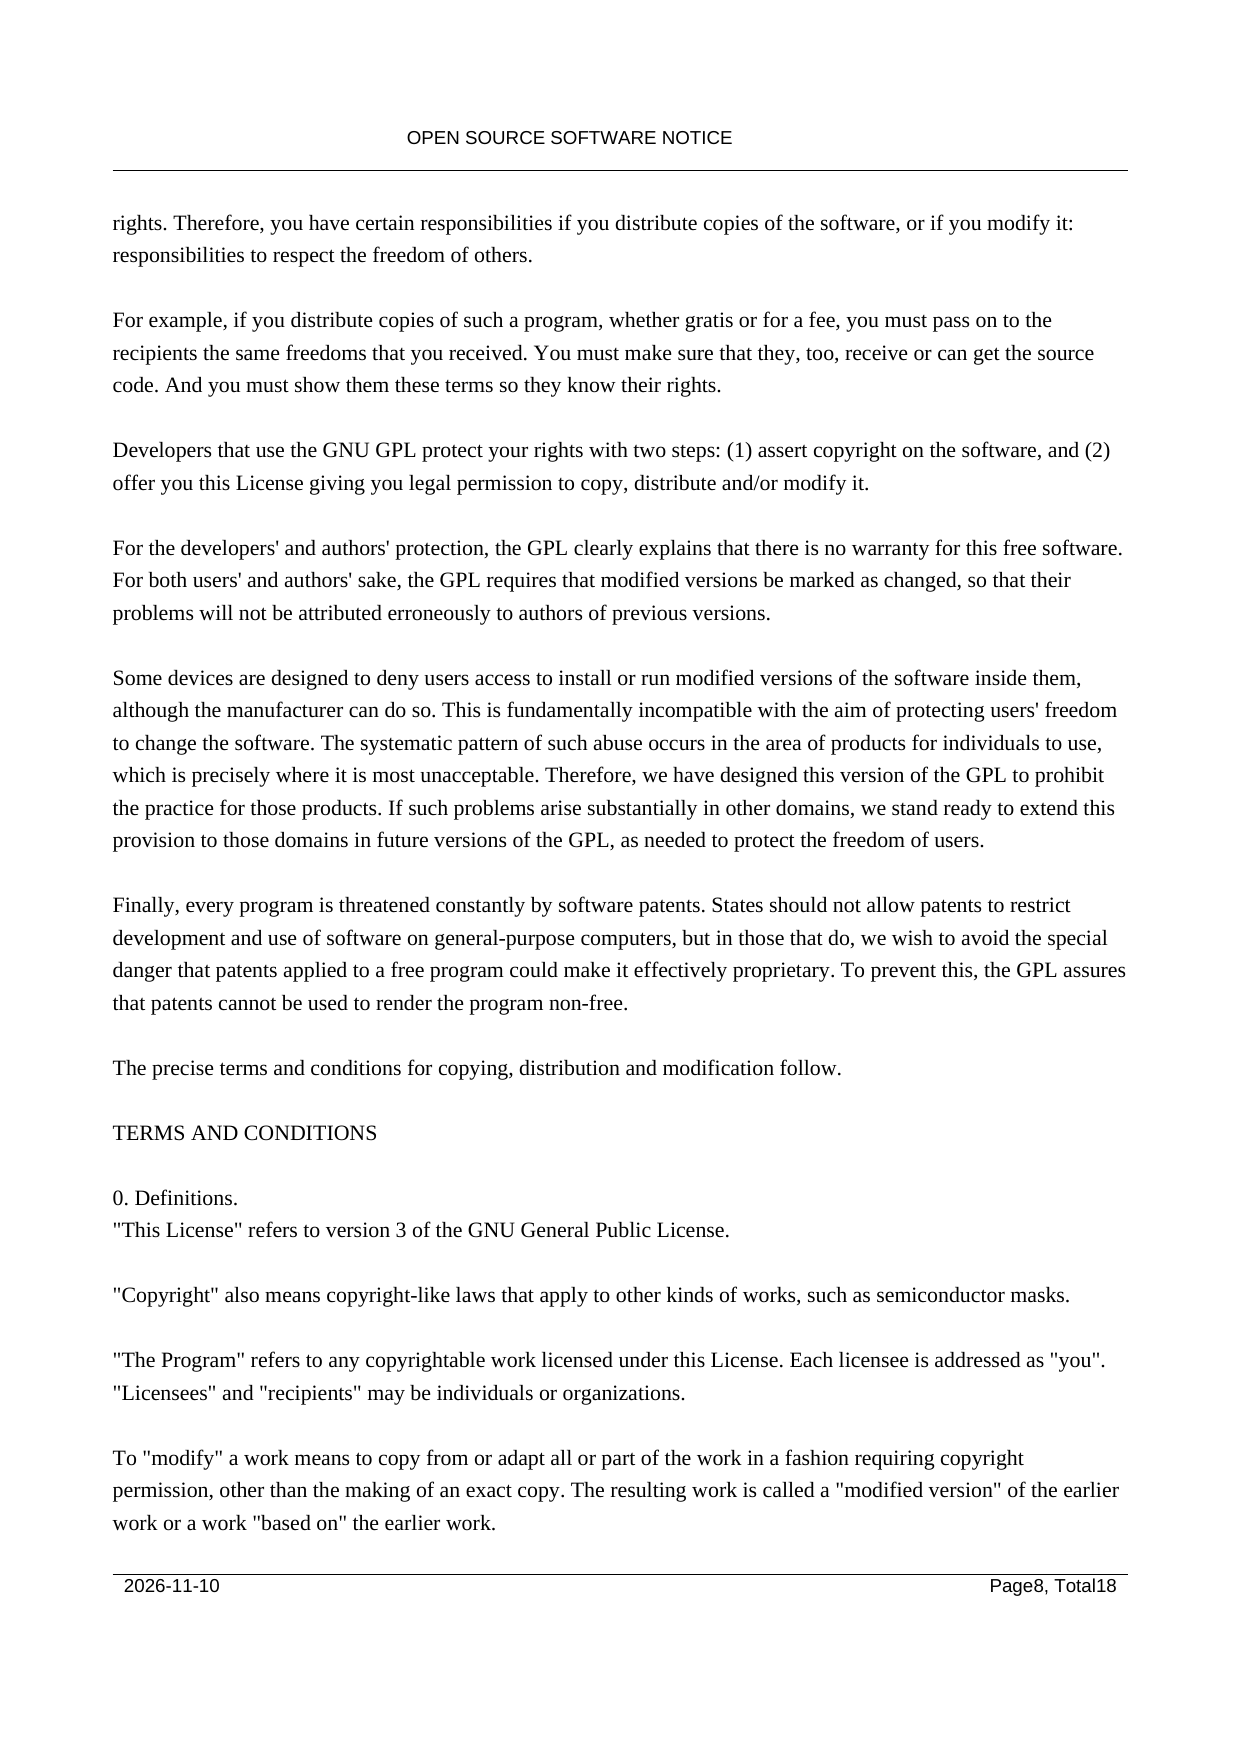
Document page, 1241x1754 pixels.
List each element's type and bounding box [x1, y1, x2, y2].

text [112, 206, 1128, 1539]
